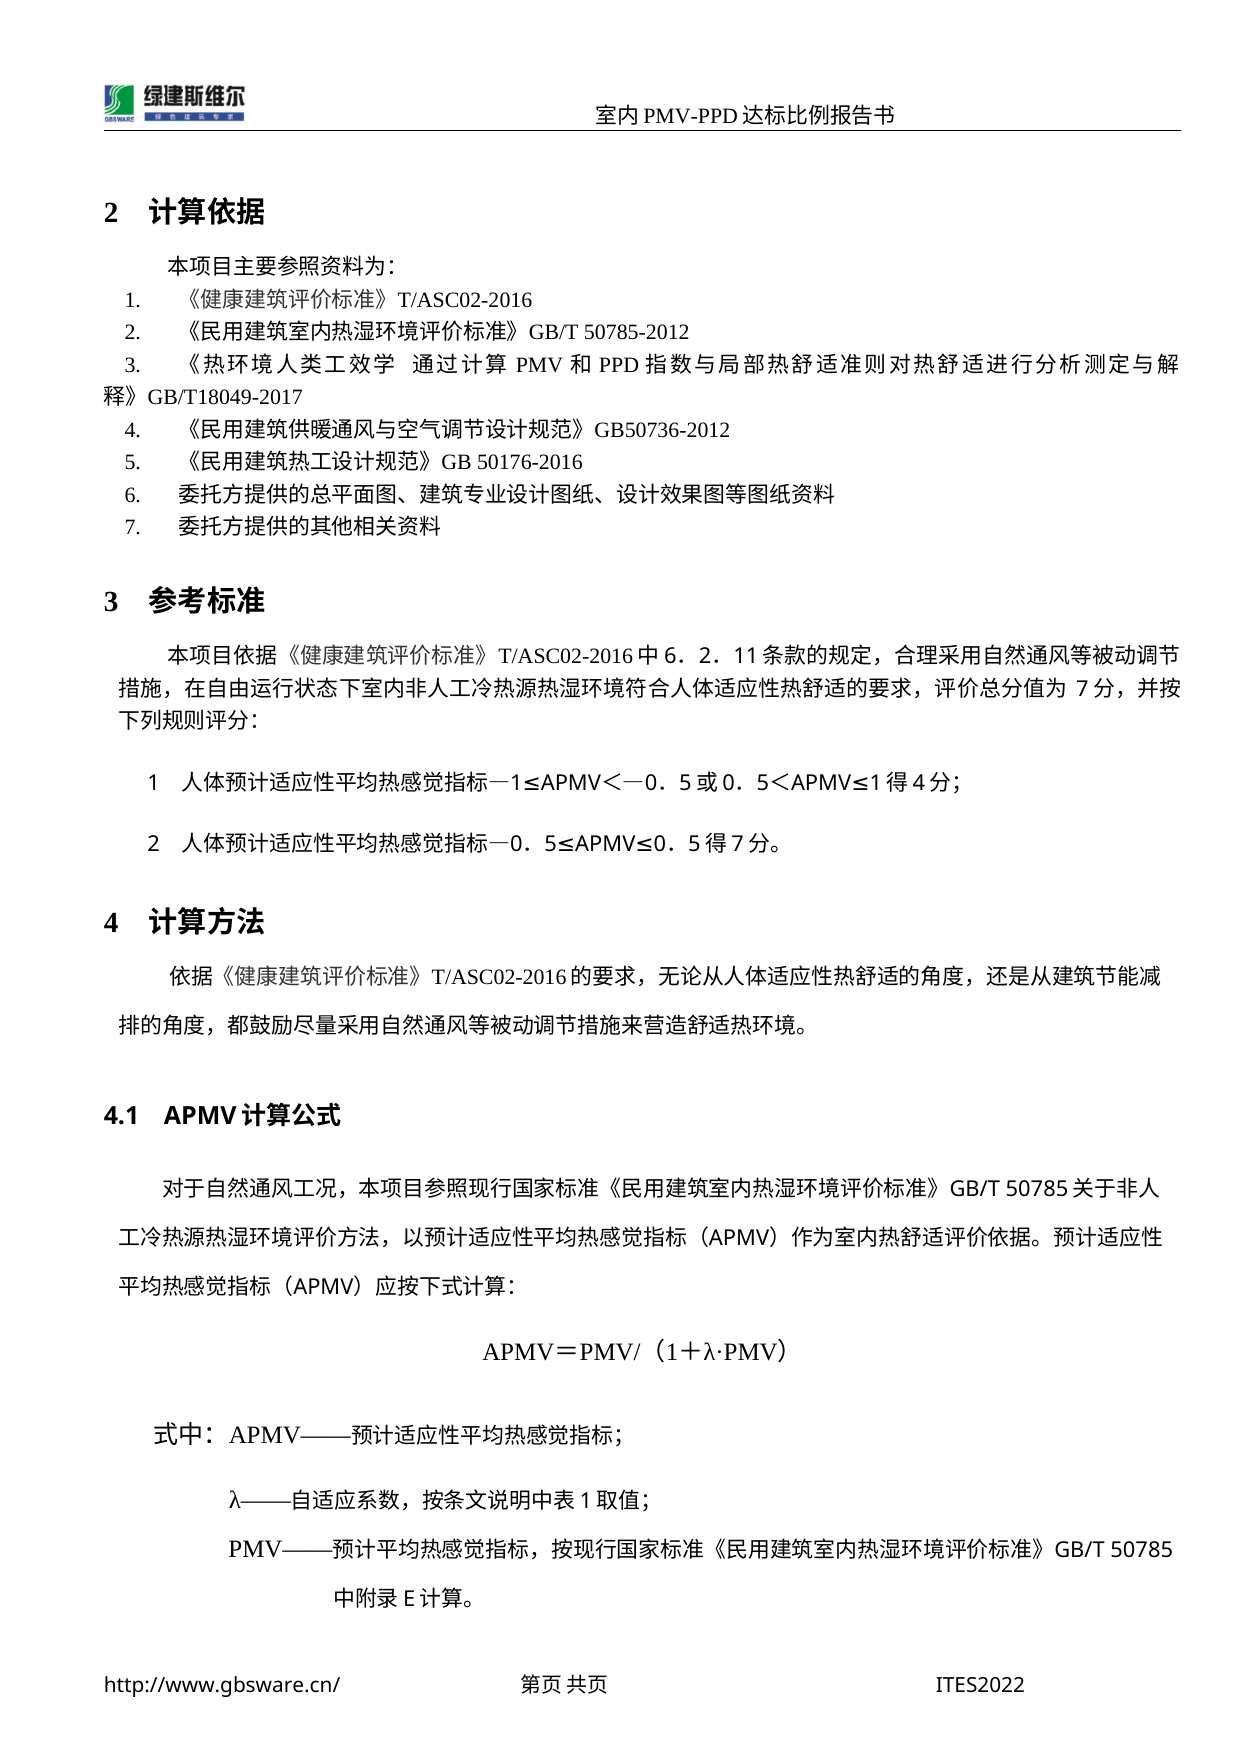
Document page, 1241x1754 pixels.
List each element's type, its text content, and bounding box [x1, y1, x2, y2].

text 本项目主要参照资料为： [103, 249, 1181, 281]
text 1 人体预计适应性平均热感觉指标—1≤APMV＜—0．5或0．5＜APMV≤1得4分； [103, 764, 1181, 797]
text λ——自适应系数，按条文说明中表1取值； [103, 1483, 1181, 1516]
list 《民用建筑供暖通风与空气调节设计规范》GB50736-2012 [103, 411, 1181, 444]
text 对于自然通风工况，本项目参照现行国家标准《民用建筑室内热湿环境评价标准》GB/T 50785关于非人工冷热源热湿环境评价方法，以预计适应性平均热感觉指标（APMV）作为室内热舒适评价依据。预计适应性平均热感觉指标（APMV）应按下式计算： [118, 1171, 1181, 1301]
text 2 人体预计适应性平均热感觉指标—0．5≤APMV≤0．5得7分。 [103, 826, 1181, 858]
list 《健康建筑评价标准》T/ASC02-2016 [103, 281, 1181, 314]
list 《热环境人类工效学 通过计算PMV和PPD指数与局部热舒适准则对热舒适进行分析测定与解释》GB/T18049-2017 [103, 346, 1181, 411]
text 依据《健康建筑评价标准》T/ASC02-2016的要求，无论从人体适应性热舒适的角度，还是从建筑节能减排的角度，都鼓励尽量采用自然通风等被动调节措施来营造舒适热环境。 [118, 959, 1181, 1040]
subtitle 参考标准 [103, 566, 1181, 631]
subtitle APMV计算公式 [103, 1081, 1181, 1146]
list 《民用建筑室内热湿环境评价标准》GB/T 50785-2012 [103, 314, 1181, 346]
text 式中：APMV——预计适应性平均热感觉指标； [103, 1400, 1181, 1465]
subtitle 计算依据 [103, 178, 1181, 243]
text 本项目依据《健康建筑评价标准》T/ASC02-2016中6．2．11条款的规定，合理采用自然通风等被动调节措施，在自由运行状态下室内非人工冷热源热湿环境符合人体适应性热舒适的要求，评价总分值为7分，并按下列规则评分： [118, 638, 1181, 735]
list 委托方提供的其他相关资料 [103, 509, 1181, 541]
list 委托方提供的总平面图、建筑专业设计图纸、设计效果图等图纸资料 [103, 476, 1181, 509]
text PMV——预计平均热感觉指标，按现行国家标准《民用建筑室内热湿环境评价标准》GB/T 50785中附录E计算。 [228, 1531, 1181, 1613]
text APMV＝PMV/（1＋λ·PMV） [103, 1317, 1181, 1382]
picture [103, 82, 246, 124]
subtitle 计算方法 [103, 888, 1181, 953]
list 《民用建筑热工设计规范》GB 50176-2016 [103, 444, 1181, 476]
